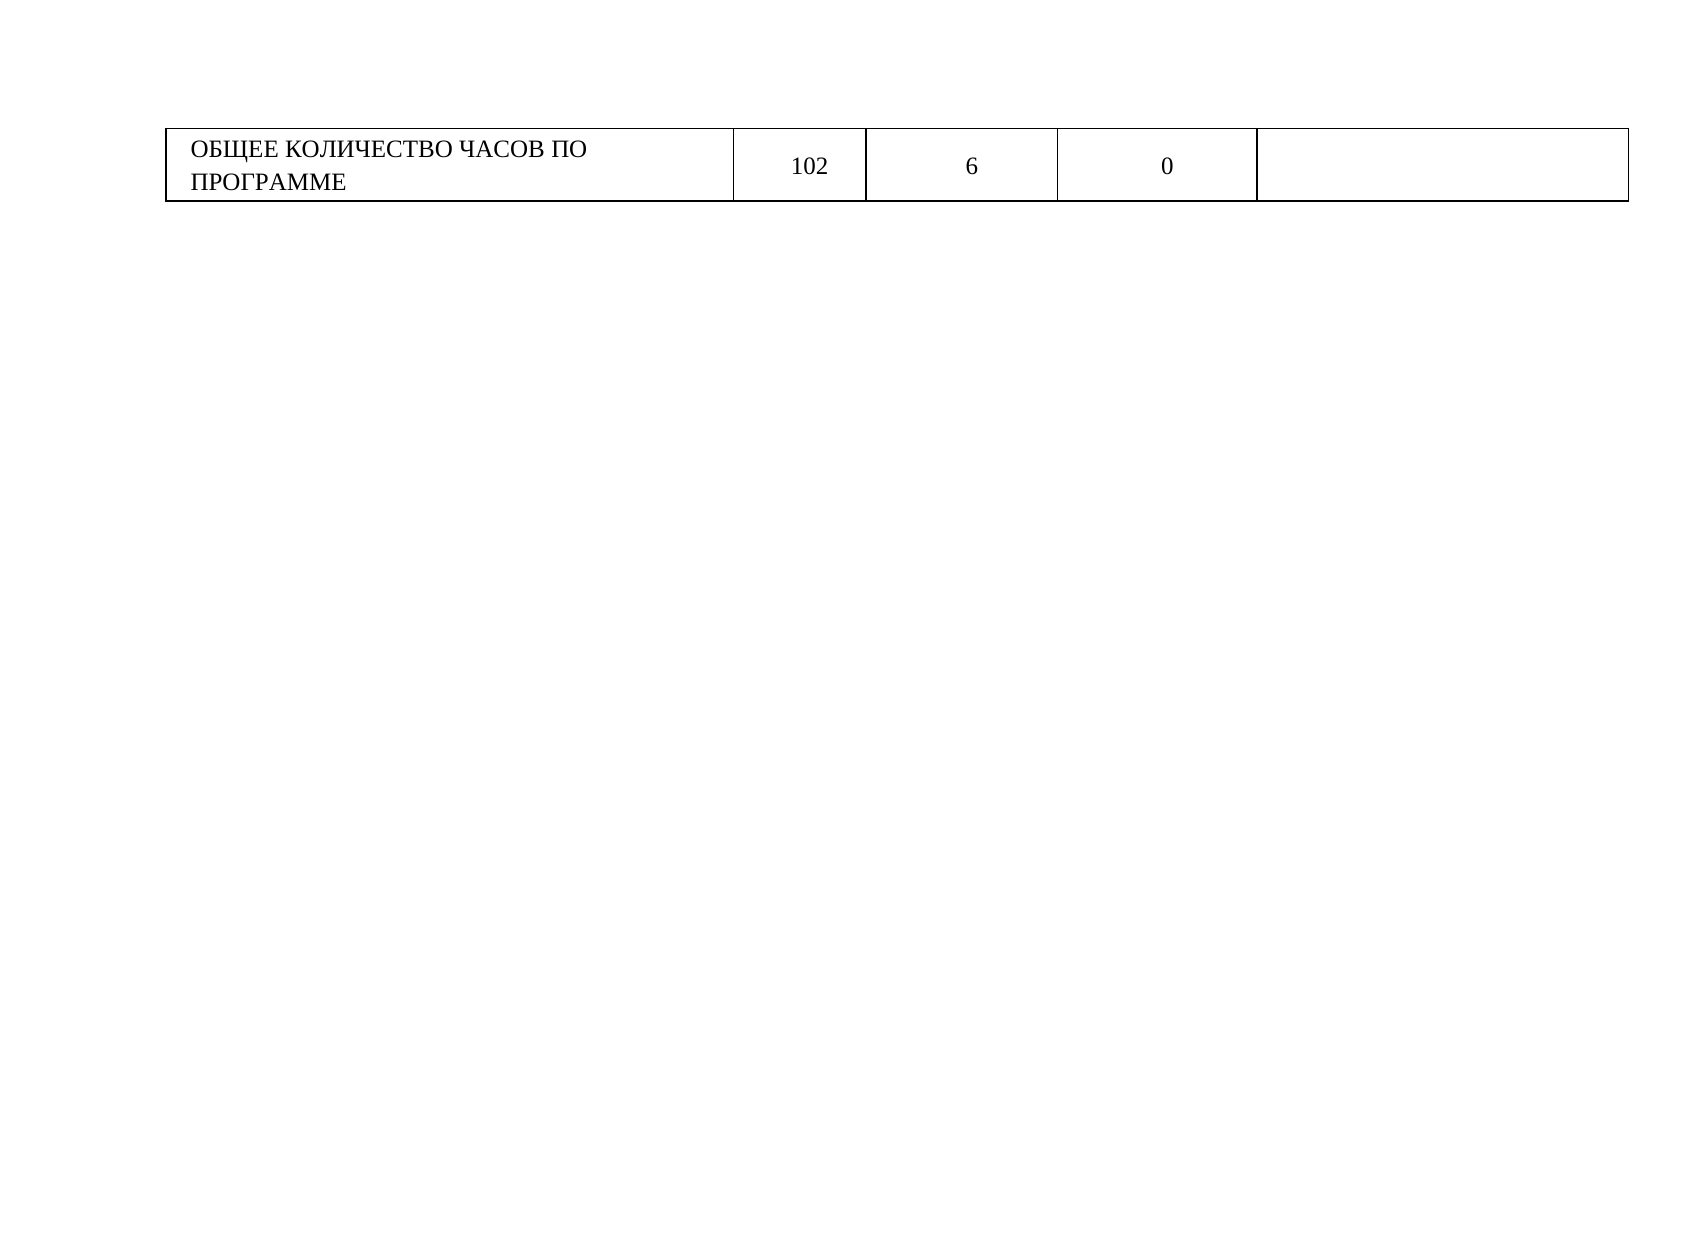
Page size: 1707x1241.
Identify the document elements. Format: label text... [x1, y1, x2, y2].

table_cell 6 [867, 129, 1057, 200]
table_cell 102 [734, 129, 865, 200]
table_cell 0 [1058, 129, 1256, 200]
table_cell ОБЩЕЕ КОЛИЧЕСТВО ЧАСОВ ПО ПРОГРАММЕ [167, 129, 733, 200]
table_cell [1258, 129, 1628, 200]
